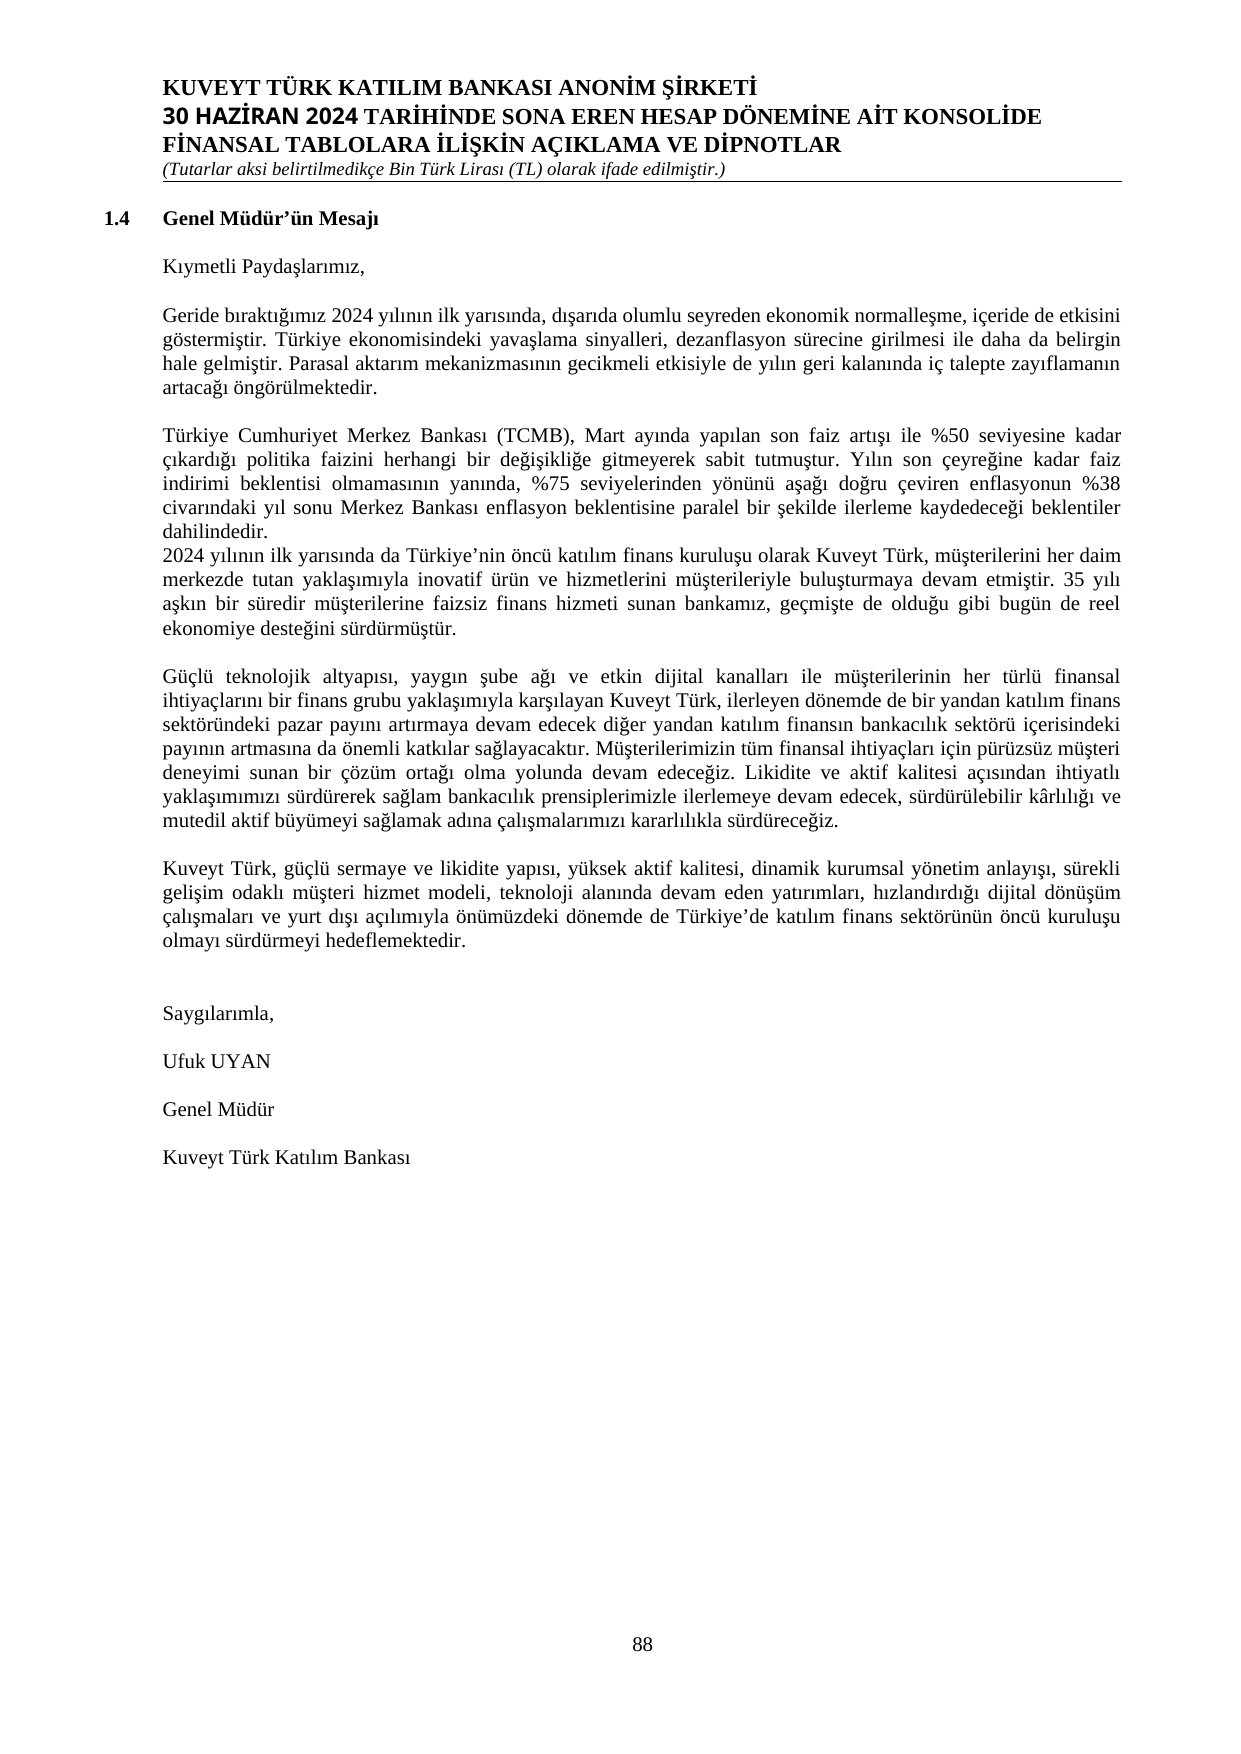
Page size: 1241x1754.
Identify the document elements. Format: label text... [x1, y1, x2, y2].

text 1.4 Genel Müdür’ün Mesajı [103, 206, 1122, 230]
text Ufuk UYAN [162, 1048, 1122, 1073]
text Saygılarımla, [162, 1000, 1122, 1024]
text Kuveyt Türk, güçlü sermaye ve likidite yapısı, yüksek aktif kalitesi, dinamik kurumsal yönetim anlayışı, sürekli gelişim odaklı müşteri hizmet modeli, teknoloji alanında devam eden yatırımları, hızlandırdığı dijital dönüşüm çalışmaları ve yurt dışı açılımıyla önümüzdeki dönemde de Türkiye’de katılım finans sektörünün öncü kuruluşu olmayı sürdürmeyi hedeflemektedir. [162, 856, 1122, 952]
text Geride bıraktığımız 2024 yılının ilk yarısında, dışarıda olumlu seyreden ekonomik normalleşme, içeride de etkisini göstermiştir. Türkiye ekonomisindeki yavaşlama sinyalleri, dezanflasyon sürecine girilmesi ile daha da belirgin hale gelmiştir. Parasal aktarım mekanizmasının gecikmeli etkisiyle de yılın geri kalanında iç talepte zayıflamanın artacağı öngörülmektedir. [162, 303, 1122, 399]
text Güçlü teknolojik altyapısı, yaygın şube ağı ve etkin dijital kanalları ile müşterilerinin her türlü finansal ihtiyaçlarını bir finans grubu yaklaşımıyla karşılayan Kuveyt Türk, ilerleyen dönemde de bir yandan katılım finans sektöründeki pazar payını artırmaya devam edecek diğer yandan katılım finansın bankacılık sektörü içerisindeki payının artmasına da önemli katkılar sağlayacaktır. Müşterilerimizin tüm finansal ihtiyaçları için pürüzsüz müşteri deneyimi sunan bir çözüm ortağı olma yolunda devam edeceğiz. Likidite ve aktif kalitesi açısından ihtiyatlı yaklaşımımızı sürdürerek sağlam bankacılık prensiplerimizle ilerlemeye devam edecek, sürdürülebilir kârlılığı ve mutedil aktif büyümeyi sağlamak adına çalışmalarımızı kararlılıkla sürdüreceğiz. [162, 663, 1122, 832]
text Kıymetli Paydaşlarımız, [162, 254, 1122, 278]
text Kuveyt Türk Katılım Bankası [162, 1145, 1122, 1169]
text Genel Müdür [162, 1097, 1122, 1121]
text 2024 yılının ilk yarısında da Türkiye’nin öncü katılım finans kuruluşu olarak Kuveyt Türk, müşterilerini her daim merkezde tutan yaklaşımıyla inovatif ürün ve hizmetlerini müşterileriyle buluşturmaya devam etmiştir. 35 yılı aşkın bir süredir müşterilerine faizsiz finans hizmeti sunan bankamız, geçmişte de olduğu gibi bugün de reel ekonomiye desteğini sürdürmüştür. [162, 543, 1122, 639]
text Türkiye Cumhuriyet Merkez Bankası (TCMB), Mart ayında yapılan son faiz artışı ile %50 seviyesine kadar çıkardığı politika faizini herhangi bir değişikliğe gitmeyerek sabit tutmuştur. Yılın son çeyreğine kadar faiz indirimi beklentisi olmamasının yanında, %75 seviyelerinden yönünü aşağı doğru çeviren enflasyonun %38 civarındaki yıl sonu Merkez Bankası enflasyon beklentisine paralel bir şekilde ilerleme kaydedeceği beklentiler dahilindedir. [162, 423, 1122, 543]
